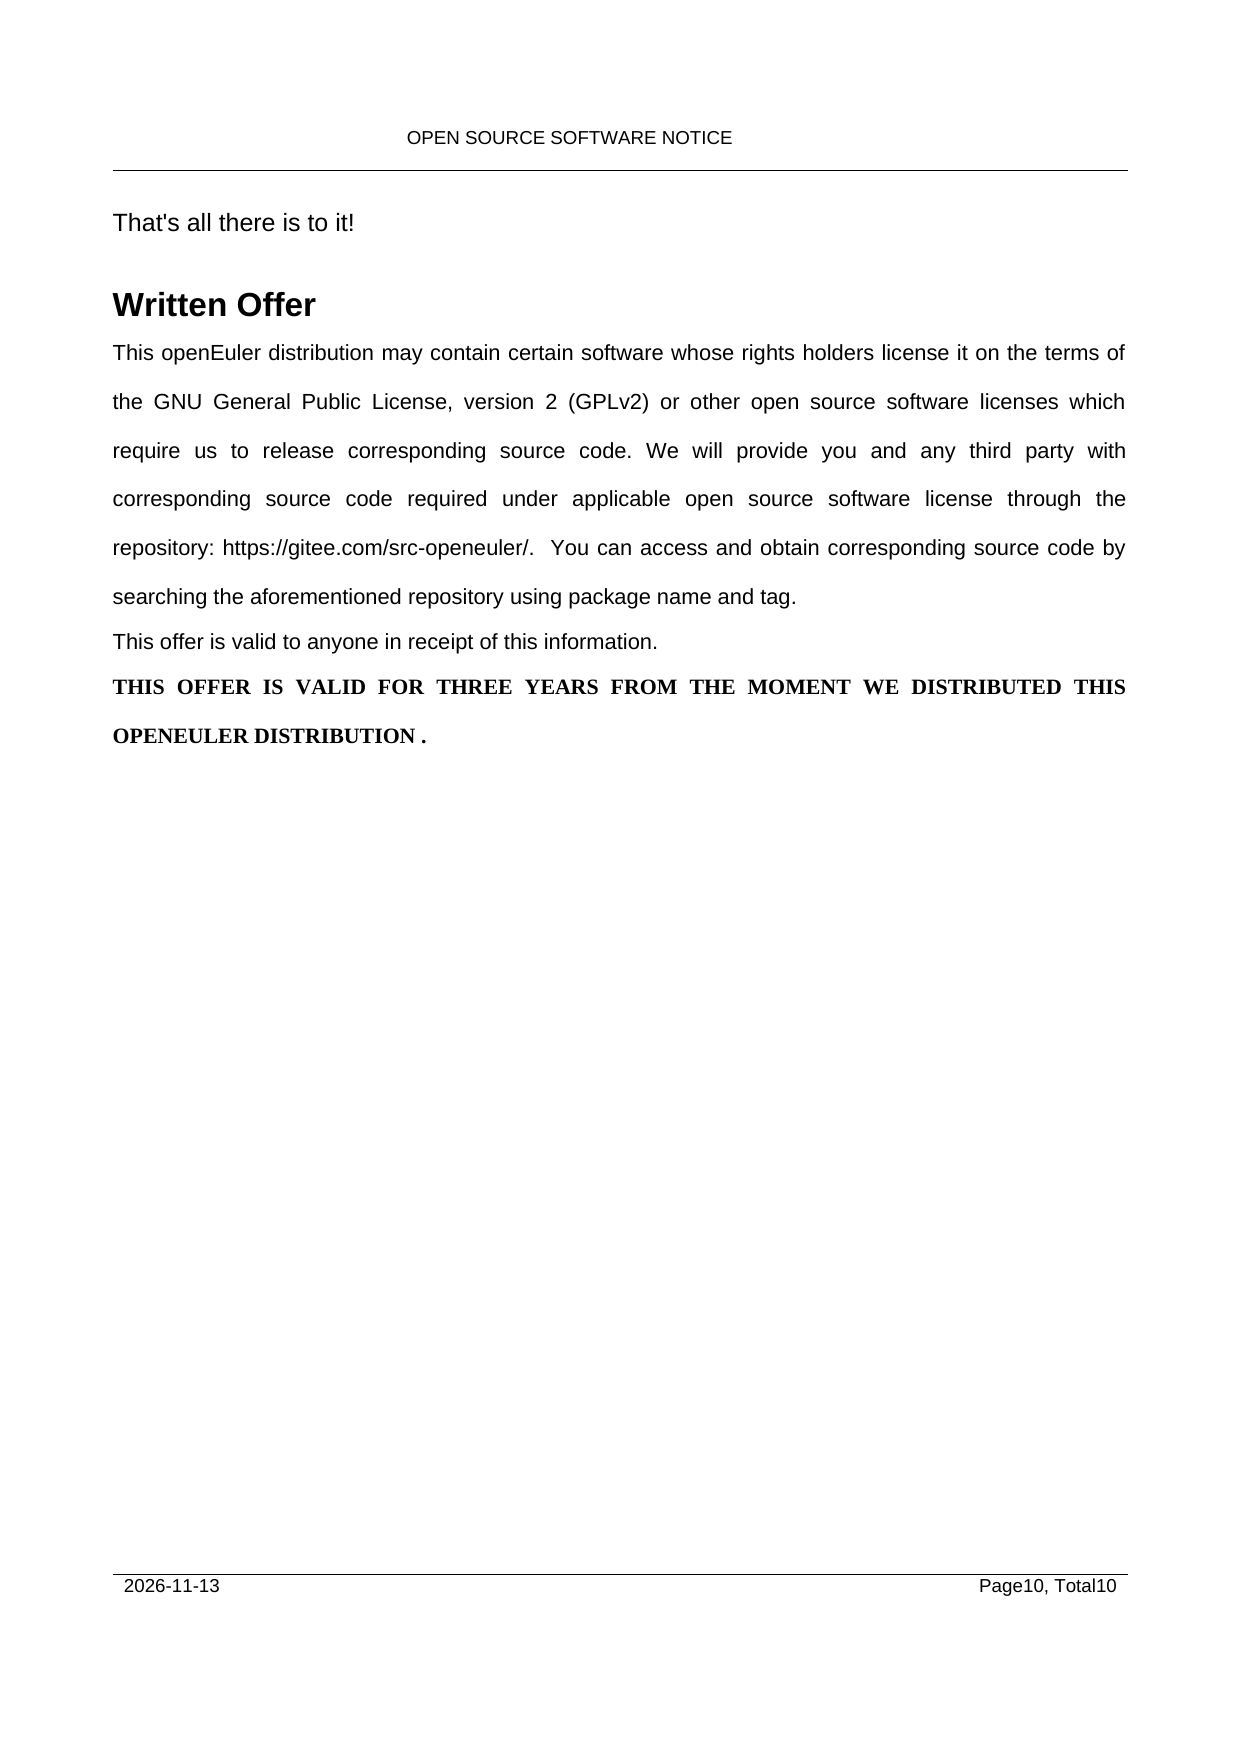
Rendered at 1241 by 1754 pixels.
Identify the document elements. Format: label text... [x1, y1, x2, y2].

text This offer is valid to anyone in receipt of this information. [112, 625, 1128, 658]
text THIS OFFER IS VALID FOR THREE YEARS FROM THE MOMENT WE DISTRIBUTED THIS OPENEULER DISTRIBUTION . [112, 670, 1128, 752]
text This openEuler distribution may contain certain software whose rights holders license it on the terms of the GNU General Public License, version 2 (GPLv2) or other open source software licenses which require us to release corresponding source code. We will provide you and any third party with corresponding source code required under applicable open source software license through the repository: https://gitee.com/src-openeuler/. You can access and obtain corresponding source code by searching the aforementioned repository using package name and tag. [112, 336, 1128, 613]
text Written Offer [112, 271, 1128, 336]
text That's all there is to it! [112, 206, 1128, 271]
